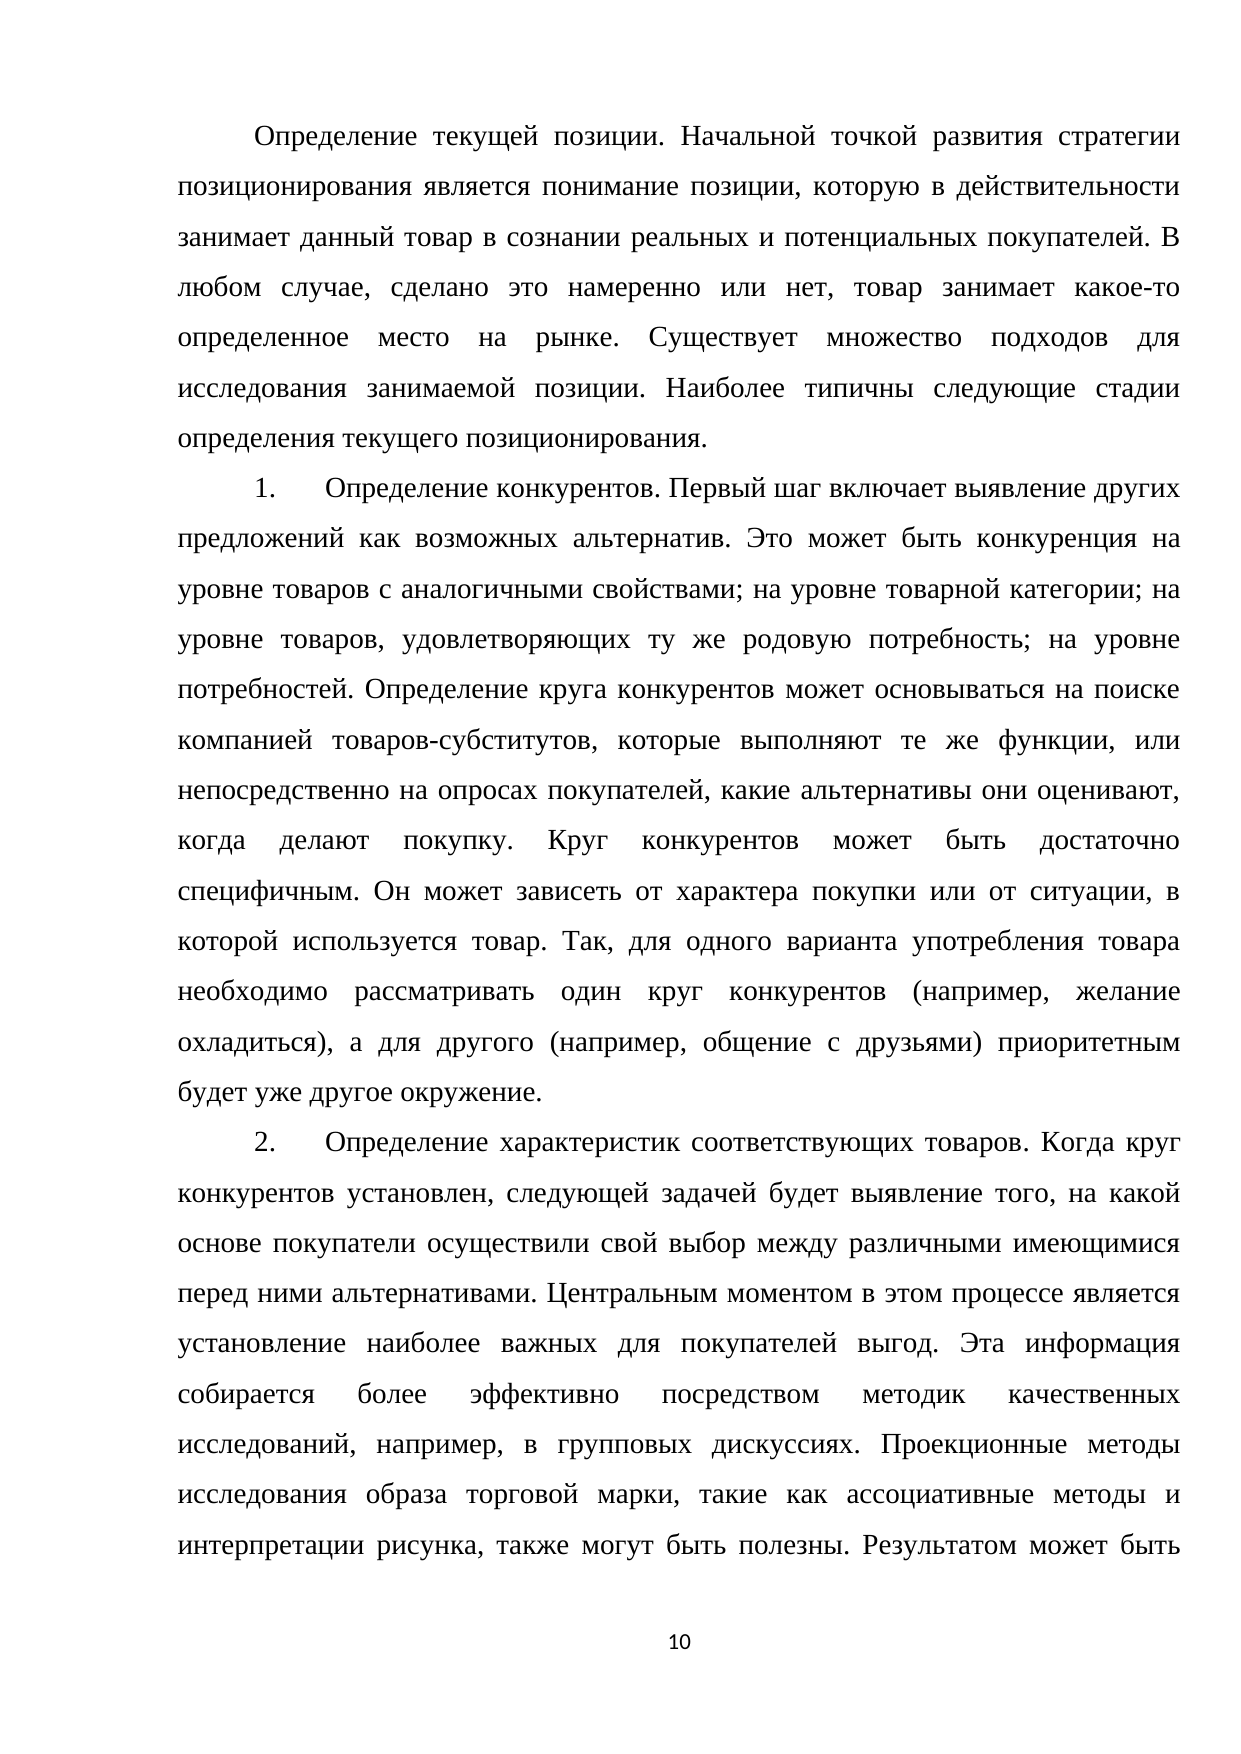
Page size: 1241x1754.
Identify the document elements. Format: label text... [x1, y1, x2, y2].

subtitle Определение текущей позиции. Начальной точкой развития стратегии позиционирования является понимание позиции, которую в действительности занимает данный товар в сознании реальных и потенциальных покупателей. В любом случае, сделано это намеренно или нет, товар занимает какое-то определенное место на рынке. Существует множество подходов для исследования занимаемой позиции. Наиболее типичны следующие стадии определения текущего позиционирования. [177, 118, 1181, 453]
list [177, 1124, 1181, 1560]
list Определение конкурентов. Первый шаг включает выявление других предложений как возможных альтернатив. Это может быть конкуренция на уровне товаров с аналогичными свойствами; на уровне товарной категории; на уровне товаров, удовлетворяющих ту же родовую потребность; на уровне потребностей. Определение круга конкурентов может основываться на поиске компанией товаров-субститутов, которые выполняют те же функции, или непосредственно на опросах покупателей, какие альтернативы они оценивают, когда делают покупку. Круг конкурентов может быть достаточно специфичным. Он может зависеть от характера покупки или от ситуации, в которой используется товар. Так, для одного варианта употребления товара необходимо рассматривать один круг конкурентов (например, желание охладиться), а для другого (например, общение с друзьями) приоритетным будет уже другое окружение. [177, 470, 1181, 1108]
